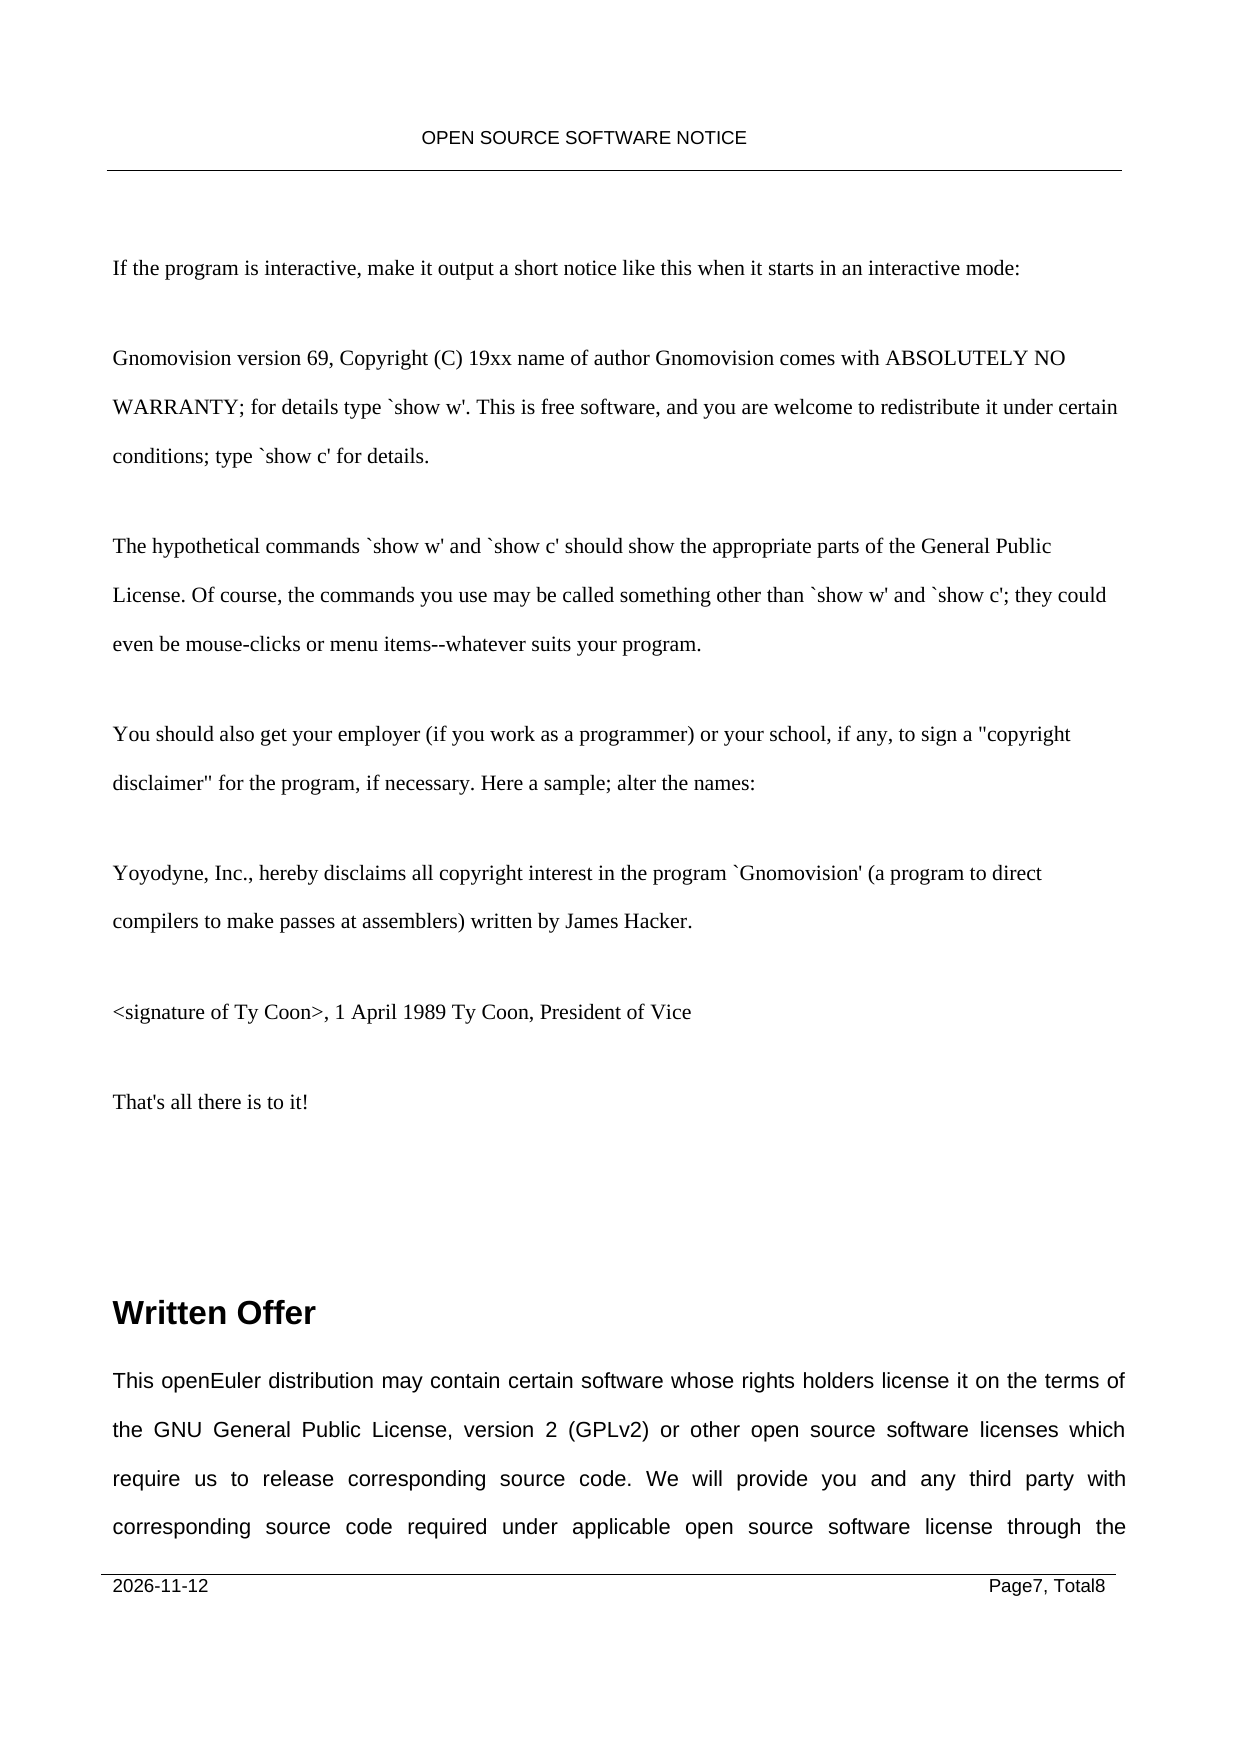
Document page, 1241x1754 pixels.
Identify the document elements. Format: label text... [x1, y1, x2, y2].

text <signature of Ty Coon>, 1 April 1989 Ty Coon, President of Vice [112, 995, 1128, 1027]
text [112, 1364, 1128, 1543]
text The hypothetical commands `show w' and `show c' should show the appropriate parts of the General Public License. Of course, the commands you use may be called something other than `show w' and `show c'; they could even be mouse-clicks or menu items--whatever suits your program. [112, 529, 1128, 659]
text Gnomovision version 69, Copyright (C) 19xx name of author Gnomovision comes with ABSOLUTELY NO WARRANTY; for details type `show w'. This is free software, and you are welcome to redistribute it under certain conditions; type `show c' for details. [112, 342, 1128, 472]
text You should also get your employer (if you work as a programmer) or your school, if any, to sign a "copyright disclaimer" for the program, if necessary. Here a sample; alter the names: [112, 717, 1128, 798]
text Written Offer [112, 1280, 1128, 1345]
text If the program is interactive, make it output a short notice like this when it starts in an interactive mode: [112, 251, 1128, 284]
text Yoyodyne, Inc., hereby disclaims all copyright interest in the program `Gnomovision' (a program to direct compilers to make passes at assemblers) written by James Hacker. [112, 856, 1128, 937]
text That's all there is to it! [112, 1085, 1128, 1264]
